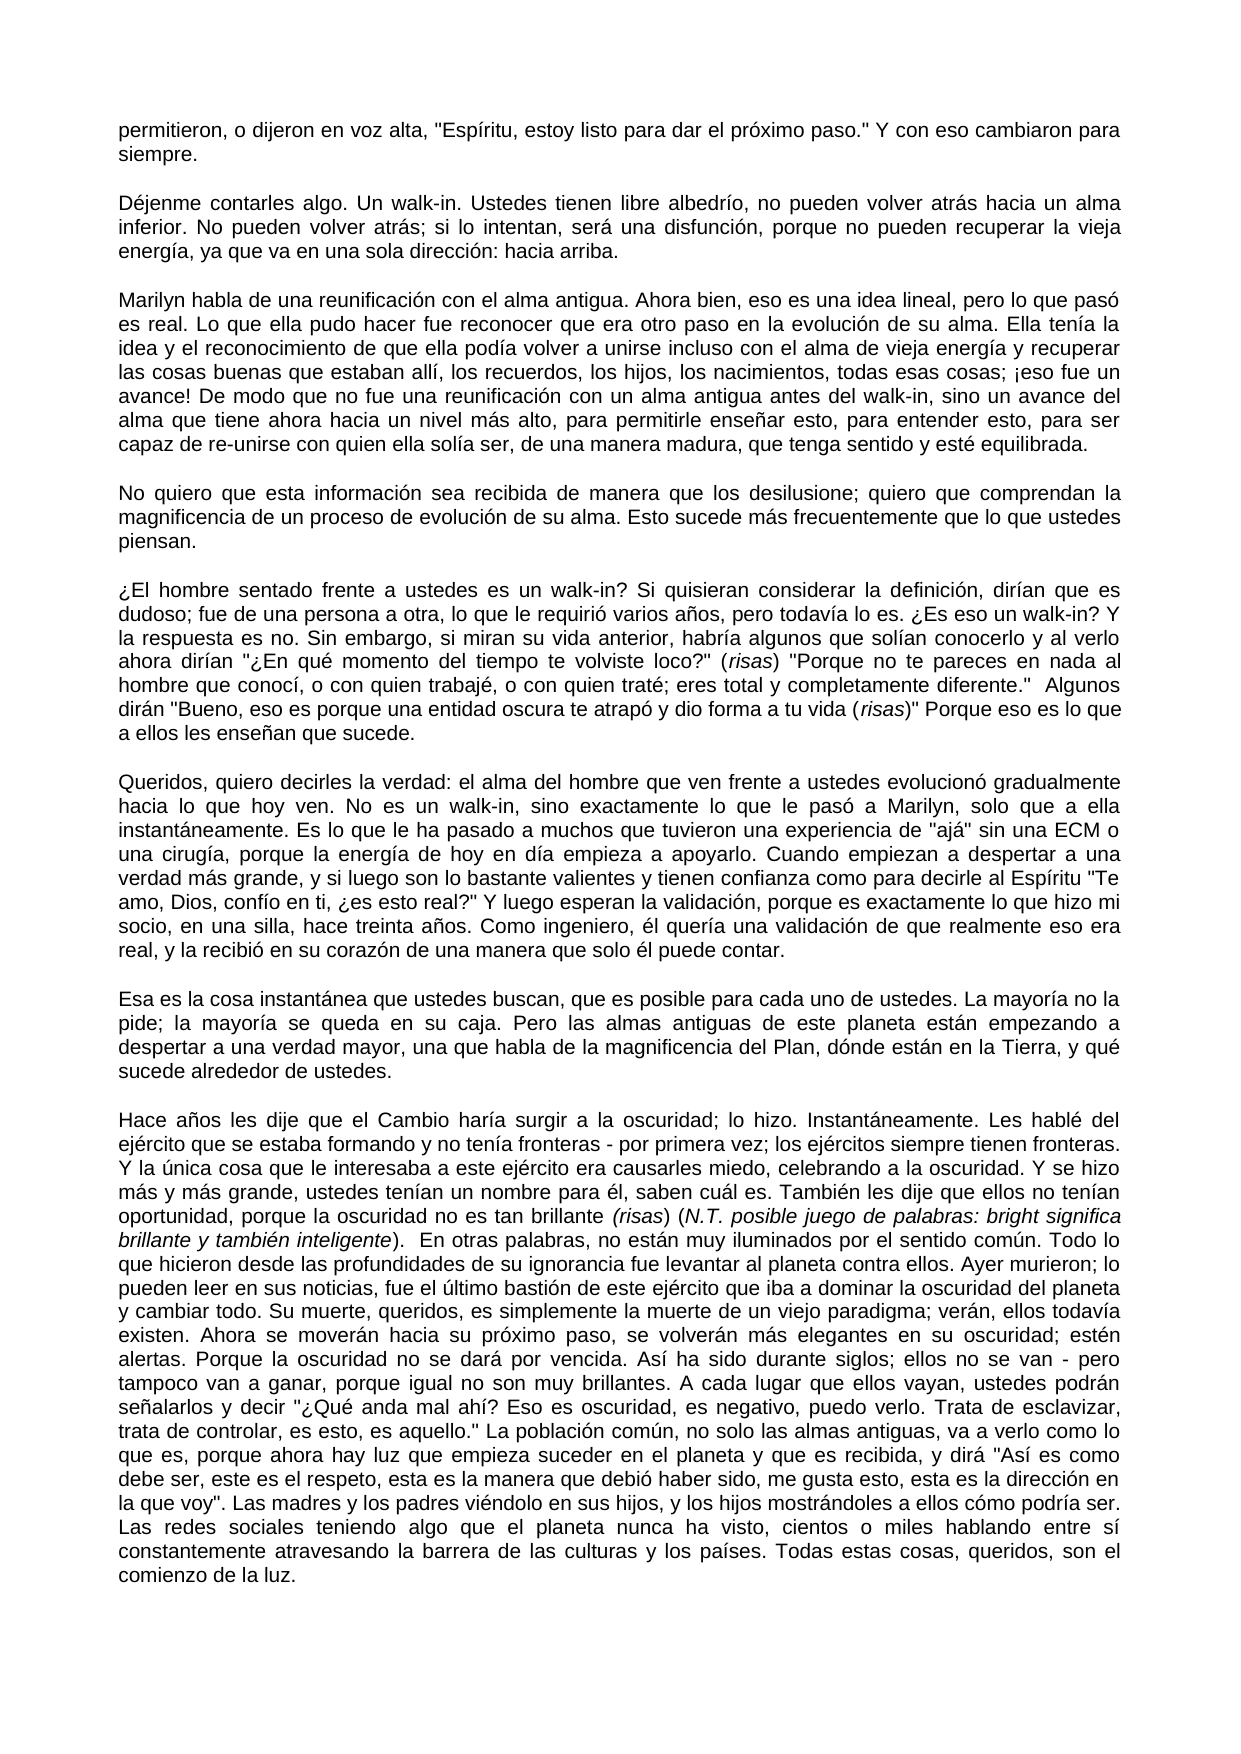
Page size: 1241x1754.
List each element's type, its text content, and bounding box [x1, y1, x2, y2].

text Déjenme contarles algo. Un walk-in. Ustedes tienen libre albedrío, no pueden volver atrás hacia un alma inferior. No pueden volver atrás; si lo intentan, será una disfunción, porque no pueden recuperar la vieja energía, ya que va en una sola dirección: hacia arriba. [118, 191, 1122, 263]
text ¿El hombre sentado frente a ustedes es un walk-in? Si quisieran considerar la definición, dirían que es dudoso; fue de una persona a otra, lo que le requirió varios años, pero todavía lo es. ¿Es eso un walk-in? Y la respuesta es no. Sin embargo, si miran su vida anterior, habría algunos que solían conocerlo y al verlo ahora dirían "¿En qué momento del tiempo te volviste loco?" (risas) "Porque no te pareces en nada al hombre que conocí, o con quien trabajé, o con quien traté; eres total y completamente diferente." Algunos dirán "Bueno, eso es porque una entidad oscura te atrapó y dio forma a tu vida (risas)" Porque eso es lo que a ellos les enseñan que sucede. [118, 577, 1122, 745]
text Hace años les dije que el Cambio haría surgir a la oscuridad; lo hizo. Instantáneamente. Les hablé del ejército que se estaba formando y no tenía fronteras - por primera vez; los ejércitos siempre tienen fronteras. Y la única cosa que le interesaba a este ejército era causarles miedo, celebrando a la oscuridad. Y se hizo más y más grande, ustedes tenían un nombre para él, saben cuál es. También les dije que ellos no tenían oportunidad, porque la oscuridad no es tan brillante (risas) (N.T. posible juego de palabras: bright significa brillante y también inteligente). En otras palabras, no están muy iluminados por el sentido común. Todo lo que hicieron desde las profundidades de su ignorancia fue levantar al planeta contra ellos. Ayer murieron; lo pueden leer en sus noticias, fue el último bastión de este ejército que iba a dominar la oscuridad del planeta y cambiar todo. Su muerte, queridos, es simplemente la muerte de un viejo paradigma; verán, ellos todavía existen. Ahora se moverán hacia su próximo paso, se volverán más elegantes en su oscuridad; estén alertas. Porque la oscuridad no se dará por vencida. Así ha sido durante siglos; ellos no se van - pero tampoco van a ganar, porque igual no son muy brillantes. A cada lugar que ellos vayan, ustedes podrán señalarlos y decir "¿Qué anda mal ahí? Eso es oscuridad, es negativo, puedo verlo. Trata de esclavizar, trata de controlar, es esto, es aquello." La población común, no solo las almas antiguas, va a verlo como lo que es, porque ahora hay luz que empieza suceder en el planeta y que es recibida, y dirá "Así es como debe ser, este es el respeto, esta es la manera que debió haber sido, me gusta esto, esta es la dirección en la que voy". Las madres y los padres viéndolo en sus hijos, y los hijos mostrándoles a ellos cómo podría ser. Las redes sociales teniendo algo que el planeta nunca ha visto, cientos o miles hablando entre sí constantemente atravesando la barrera de las culturas y los países. Todas estas cosas, queridos, son el comienzo de la luz. [118, 1108, 1122, 1587]
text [118, 118, 1122, 166]
text Marilyn habla de una reunificación con el alma antigua. Ahora bien, eso es una idea lineal, pero lo que pasó es real. Lo que ella pudo hacer fue reconocer que era otro paso en la evolución de su alma. Ella tenía la idea y el reconocimiento de que ella podía volver a unirse incluso con el alma de vieja energía y recuperar las cosas buenas que estaban allí, los recuerdos, los hijos, los nacimientos, todas esas cosas; ¡eso fue un avance! De modo que no fue una reunificación con un alma antigua antes del walk-in, sino un avance del alma que tiene ahora hacia un nivel más alto, para permitirle enseñar esto, para entender esto, para ser capaz de re-unirse con quien ella solía ser, de una manera madura, que tenga sentido y esté equilibrada. [118, 288, 1122, 456]
text Esa es la cosa instantánea que ustedes buscan, que es posible para cada uno de ustedes. La mayoría no la pide; la mayoría se queda en su caja. Pero las almas antiguas de este planeta están empezando a despertar a una verdad mayor, una que habla de la magnificencia del Plan, dónde están en la Tierra, y qué sucede alrededor de ustedes. [118, 987, 1122, 1083]
text No quiero que esta información sea recibida de manera que los desilusione; quiero que comprendan la magnificencia de un proceso de evolución de su alma. Esto sucede más frecuentemente que lo que ustedes piensan. [118, 481, 1122, 552]
text Queridos, quiero decirles la verdad: el alma del hombre que ven frente a ustedes evolucionó gradualmente hacia lo que hoy ven. No es un walk-in, sino exactamente lo que le pasó a Marilyn, solo que a ella instantáneamente. Es lo que le ha pasado a muchos que tuvieron una experiencia de "ajá" sin una ECM o una cirugía, porque la energía de hoy en día empieza a apoyarlo. Cuando empiezan a despertar a una verdad más grande, y si luego son lo bastante valientes y tienen confianza como para decirle al Espíritu "Te amo, Dios, confío en ti, ¿es esto real?" Y luego esperan la validación, porque es exactamente lo que hizo mi socio, en una silla, hace treinta años. Como ingeniero, él quería una validación de que realmente eso era real, y la recibió en su corazón de una manera que solo él puede contar. [118, 770, 1122, 962]
